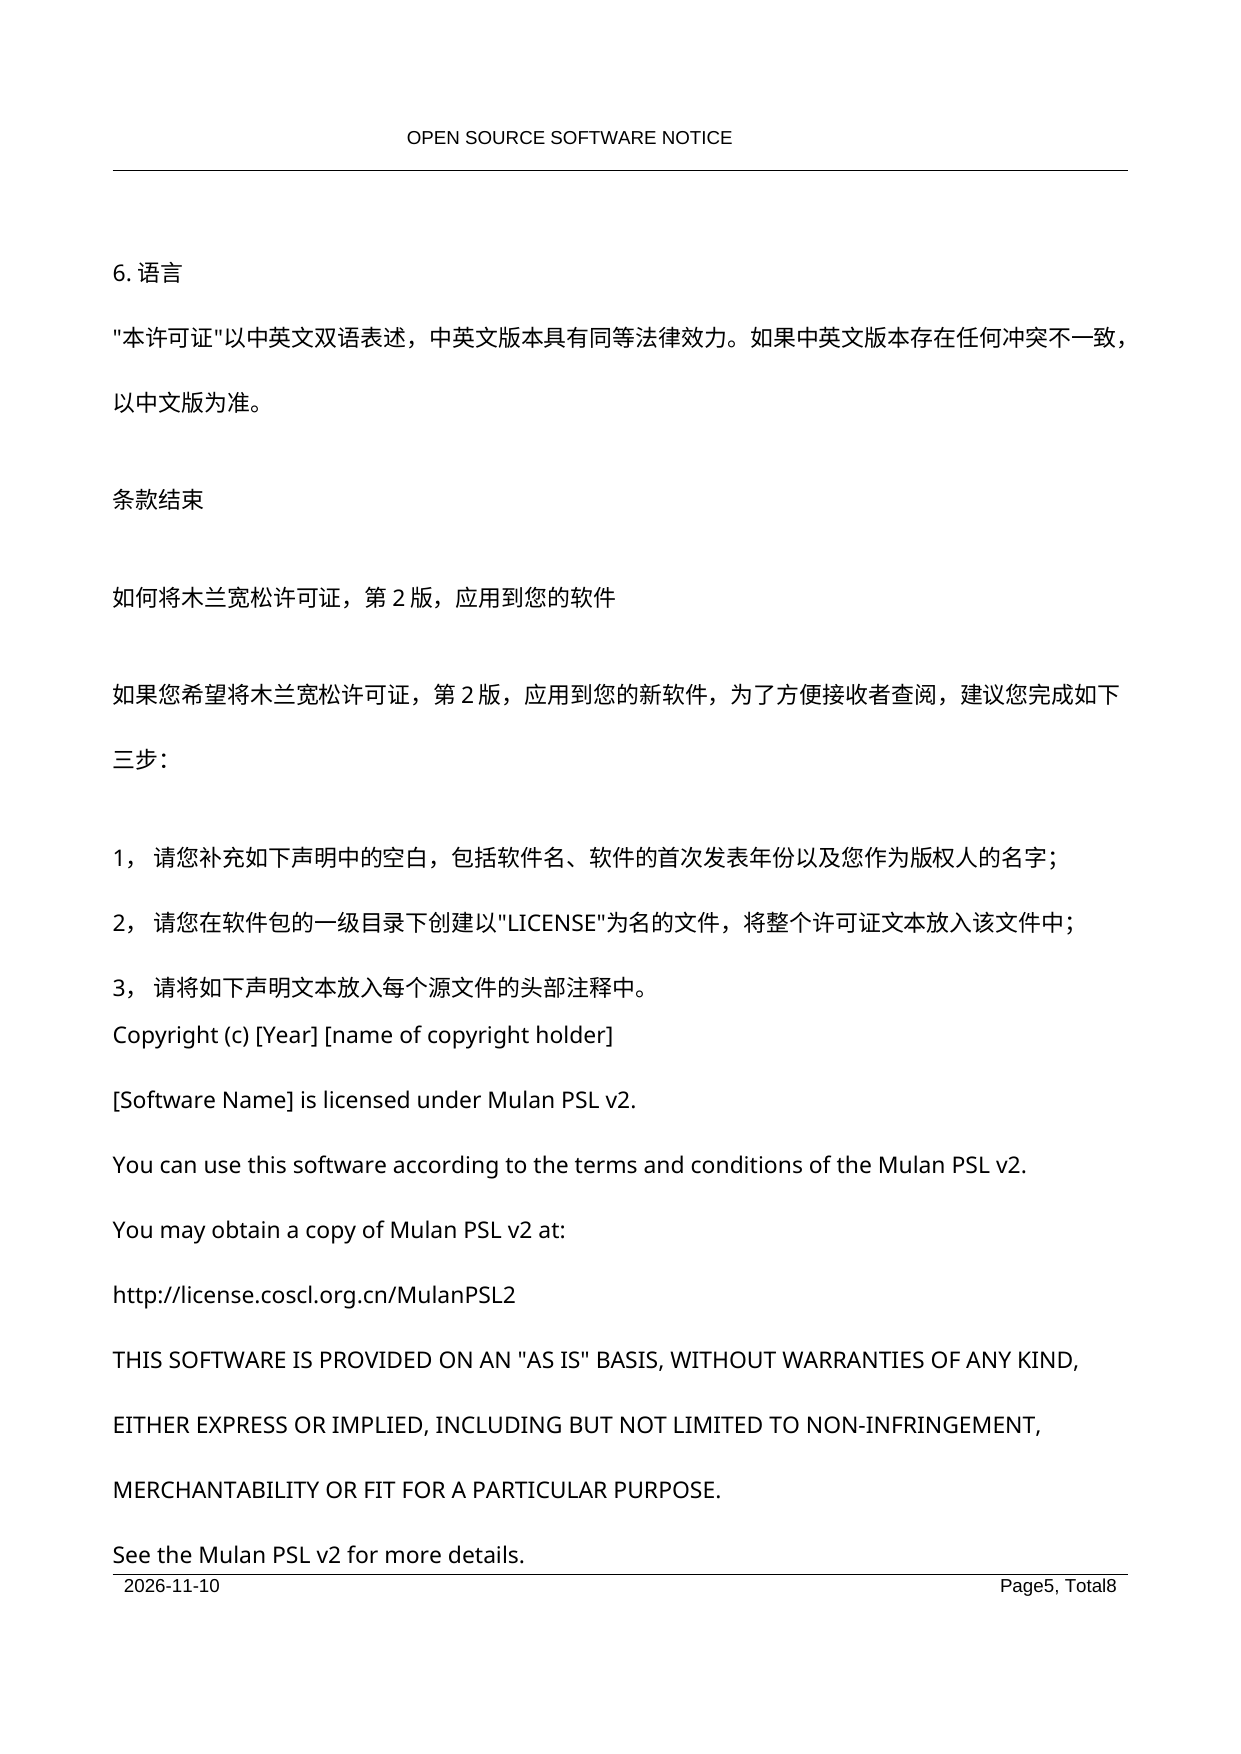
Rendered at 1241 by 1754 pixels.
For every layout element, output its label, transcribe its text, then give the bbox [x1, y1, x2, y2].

text http://license.coscl.org.cn/MulanPSL2 [112, 1279, 1128, 1311]
text You can use this software according to the terms and conditions of the Mulan PSL v2. [112, 1149, 1128, 1181]
text 6. 语言 [112, 239, 1128, 304]
text 2， 请您在软件包的一级目录下创建以"LICENSE"为名的文件，将整个许可证文本放入该文件中； [112, 889, 1128, 954]
text See the Mulan PSL v2 for more details. [112, 1539, 1128, 1571]
text 如何将木兰宽松许可证，第2版，应用到您的软件 [112, 564, 1128, 629]
text 如果您希望将木兰宽松许可证，第2版，应用到您的新软件，为了方便接收者查阅，建议您完成如下三步： [112, 661, 1128, 791]
text 条款结束 [112, 466, 1128, 531]
text EITHER EXPRESS OR IMPLIED, INCLUDING BUT NOT LIMITED TO NON-INFRINGEMENT, [112, 1409, 1128, 1441]
text Copyright (c) [Year] [name of copyright holder] [112, 1019, 1128, 1051]
text MERCHANTABILITY OR FIT FOR A PARTICULAR PURPOSE. [112, 1474, 1128, 1506]
text [Software Name] is licensed under Mulan PSL v2. [112, 1084, 1128, 1116]
text 1， 请您补充如下声明中的空白，包括软件名、软件的首次发表年份以及您作为版权人的名字； [112, 824, 1128, 889]
text 3， 请将如下声明文本放入每个源文件的头部注释中。 [112, 954, 1128, 1019]
text THIS SOFTWARE IS PROVIDED ON AN "AS IS" BASIS, WITHOUT WARRANTIES OF ANY KIND, [112, 1344, 1128, 1376]
text You may obtain a copy of Mulan PSL v2 at: [112, 1214, 1128, 1246]
text "本许可证"以中英文双语表述，中英文版本具有同等法律效力。如果中英文版本存在任何冲突不一致，以中文版为准。 [112, 304, 1128, 434]
